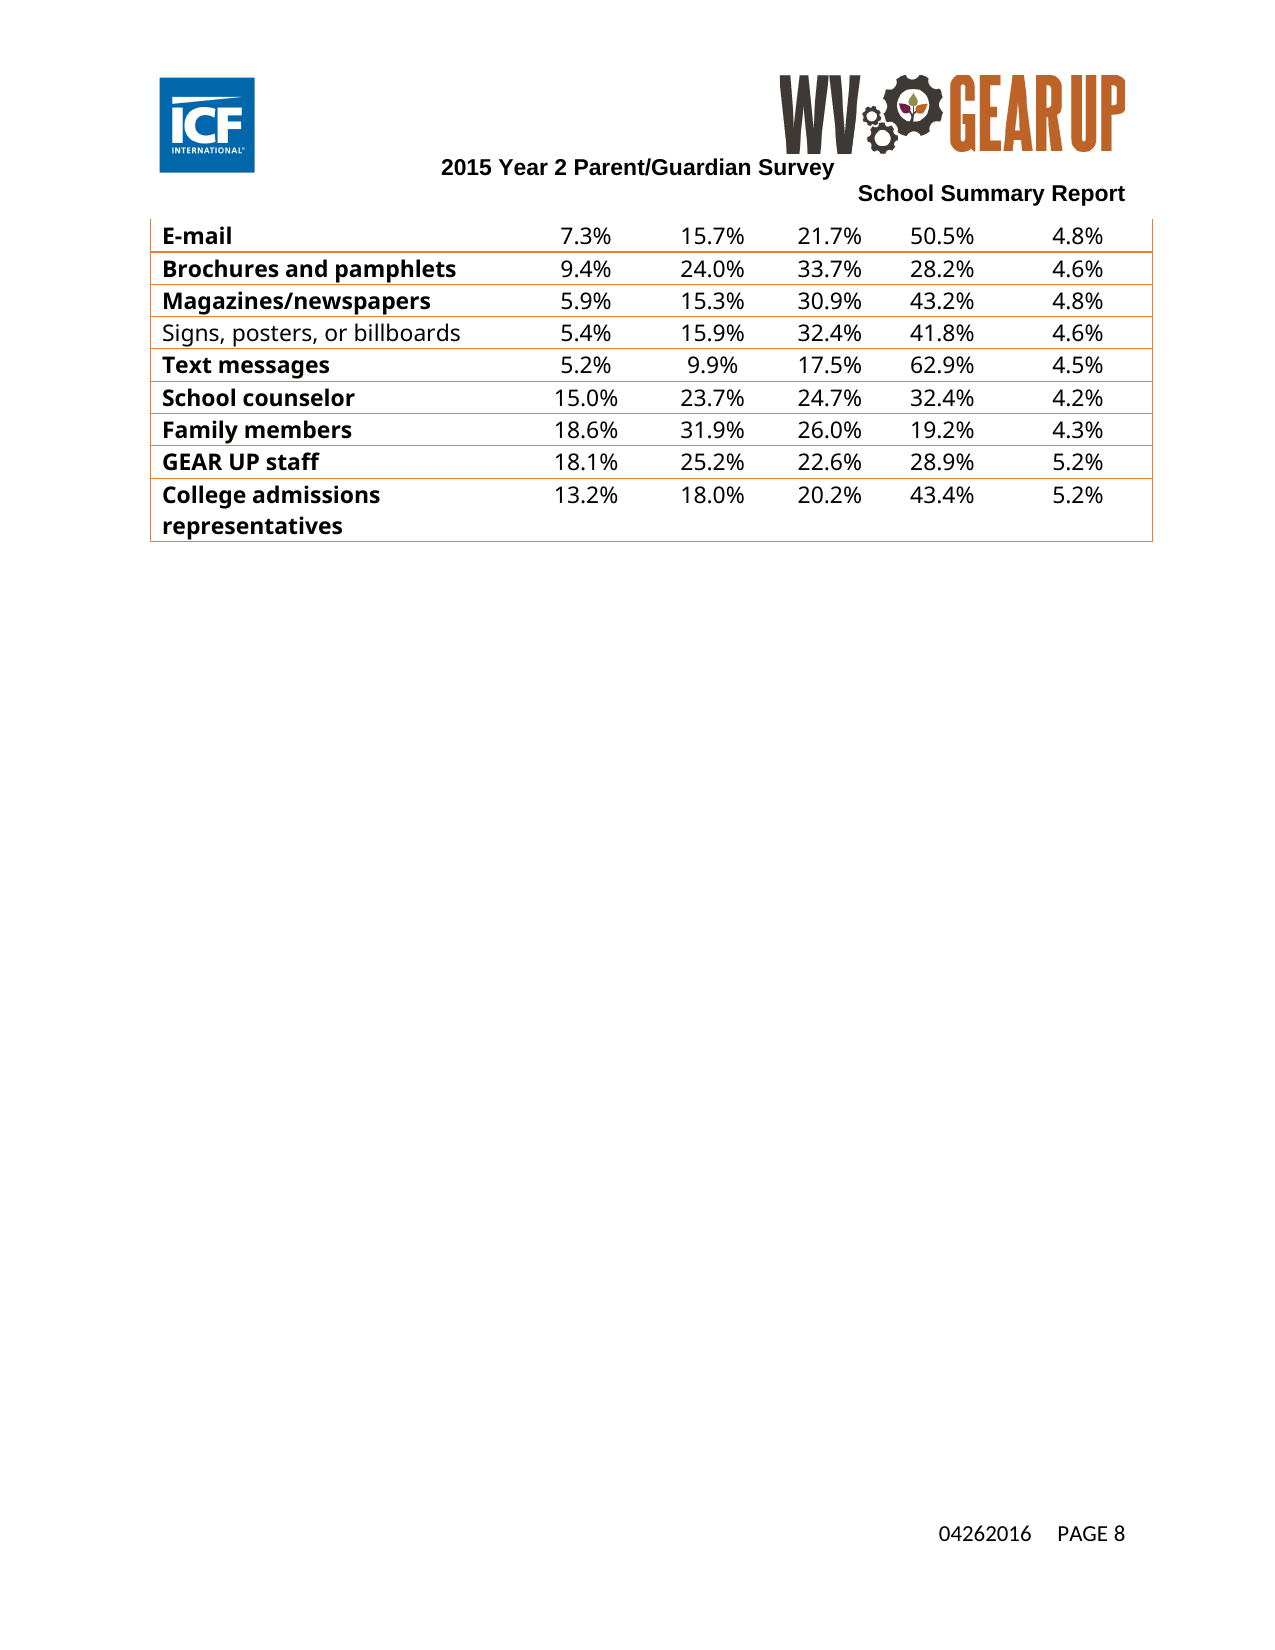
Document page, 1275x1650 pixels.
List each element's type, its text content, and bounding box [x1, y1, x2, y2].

table_cell 31.9% [647, 414, 778, 445]
table_cell 32.4% [778, 317, 881, 348]
table_cell GEAR UP staff [151, 446, 525, 477]
table_cell 5.2% [1003, 446, 1152, 477]
table_cell 17.5% [778, 349, 881, 381]
table_cell 4.6% [1003, 253, 1152, 284]
table_cell 41.8% [881, 317, 1003, 348]
table_cell 7.3% [525, 219, 647, 251]
table_cell 18.0% [647, 479, 778, 541]
table_cell 9.4% [525, 253, 647, 284]
table_cell Magazines/newspapers [151, 285, 525, 316]
table_cell 15.0% [525, 382, 647, 413]
picture [779, 75, 1125, 154]
table_cell 24.7% [778, 382, 881, 413]
table_cell 22.6% [778, 446, 881, 477]
table_cell 50.5% [881, 219, 1003, 251]
table_cell 4.8% [1003, 219, 1152, 251]
table_cell 30.9% [778, 285, 881, 316]
table_cell 4.6% [1003, 317, 1152, 348]
table_cell 18.6% [525, 414, 647, 445]
picture [157, 75, 258, 176]
table_cell Family members [151, 414, 525, 445]
table_cell 62.9% [881, 349, 1003, 381]
table_cell 43.2% [881, 285, 1003, 316]
table_cell 15.3% [647, 285, 778, 316]
table_cell 5.2% [525, 349, 647, 381]
table_cell 5.2% [1003, 479, 1152, 541]
table_cell 20.2% [778, 479, 881, 541]
table_cell 15.9% [647, 317, 778, 348]
table_cell 19.2% [881, 414, 1003, 445]
table_cell Brochures and pamphlets [151, 253, 525, 284]
table_cell 26.0% [778, 414, 881, 445]
table_cell 13.2% [525, 479, 647, 541]
table_cell 23.7% [647, 382, 778, 413]
table_cell 21.7% [778, 219, 881, 251]
table_cell 4.2% [1003, 382, 1152, 413]
table_cell 24.0% [647, 253, 778, 284]
table_cell E-mail [151, 219, 525, 251]
table_cell College admissions representatives [151, 479, 525, 541]
table_cell 28.9% [881, 446, 1003, 477]
table_cell 4.3% [1003, 414, 1152, 445]
table_cell 28.2% [881, 253, 1003, 284]
table_cell 18.1% [525, 446, 647, 477]
table_cell 4.8% [1003, 285, 1152, 316]
table_cell 43.4% [881, 479, 1003, 541]
table_cell School counselor [151, 382, 525, 413]
table_cell 15.7% [647, 219, 778, 251]
table_cell 25.2% [647, 446, 778, 477]
table_cell 33.7% [778, 253, 881, 284]
table_cell 5.9% [525, 285, 647, 316]
table_cell 9.9% [647, 349, 778, 381]
table_cell 4.5% [1003, 349, 1152, 381]
table_cell 32.4% [881, 382, 1003, 413]
table_cell Signs, posters, or billboards [151, 317, 525, 348]
table_cell 5.4% [525, 317, 647, 348]
table_cell Text messages [151, 349, 525, 381]
